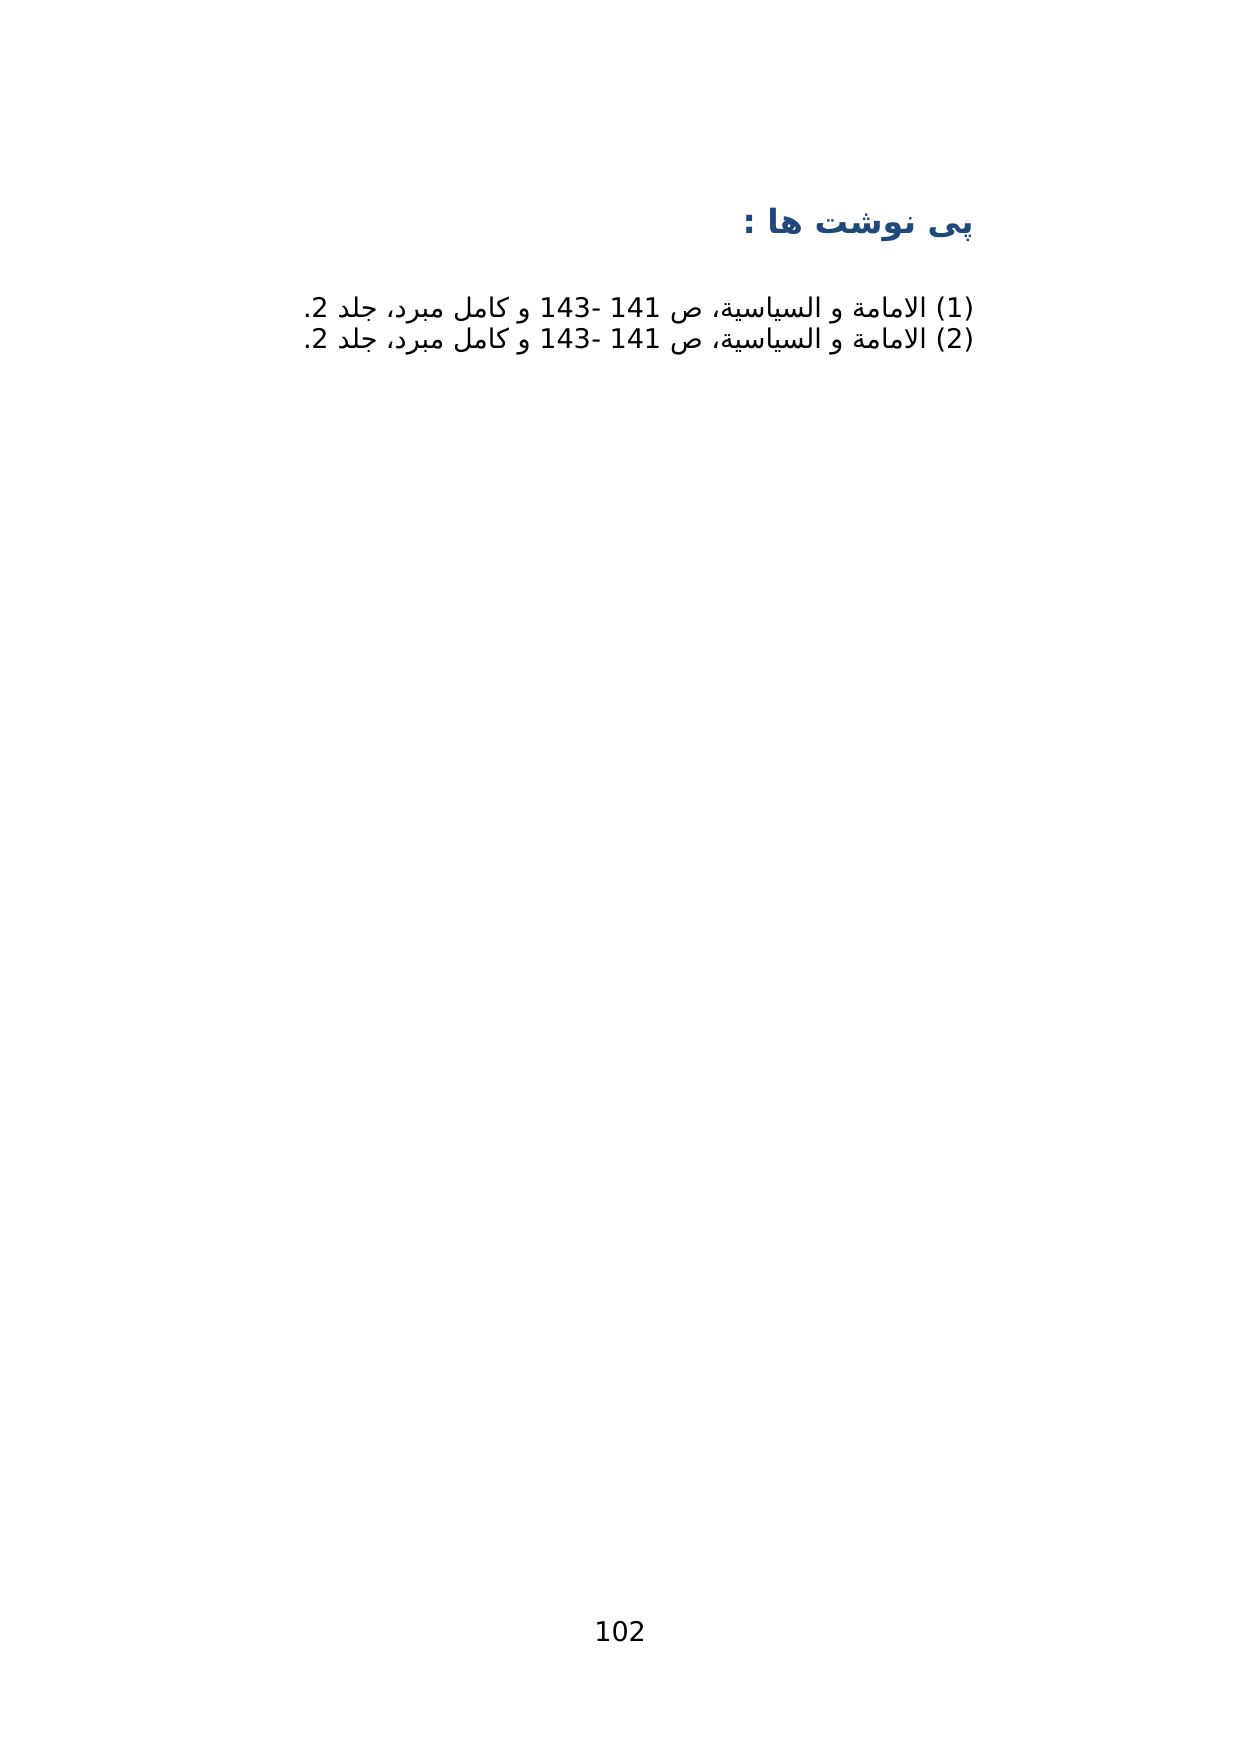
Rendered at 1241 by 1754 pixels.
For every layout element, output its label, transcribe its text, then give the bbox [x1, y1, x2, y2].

subtitle پی نوشت ها : [236, 202, 1004, 241]
text (2) الامامة و السیاسیة، ص 141 -143 و کامل مبرد، جلد 2. [236, 323, 1004, 355]
text (1) الامامة و السیاسیة، ص 141 -143 و کامل مبرد، جلد 2. [236, 292, 1004, 323]
